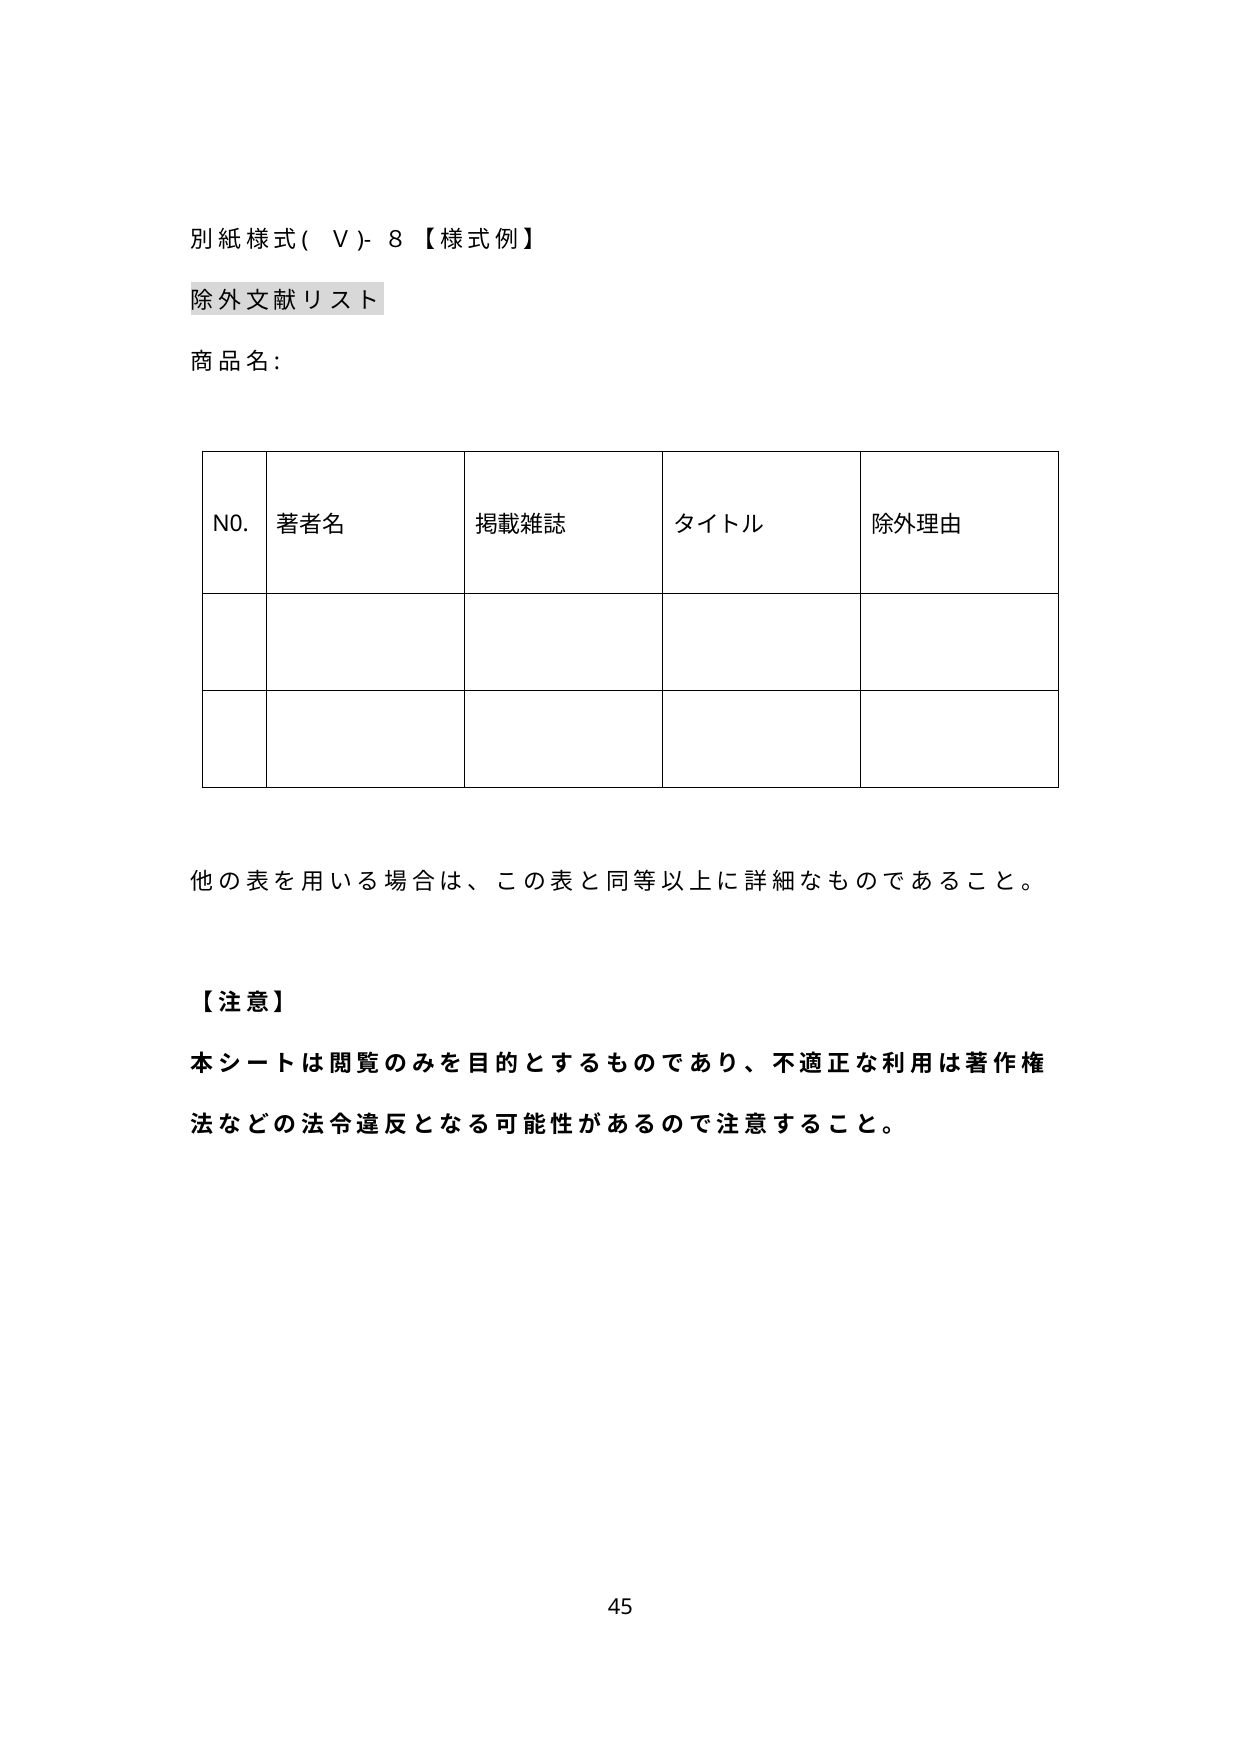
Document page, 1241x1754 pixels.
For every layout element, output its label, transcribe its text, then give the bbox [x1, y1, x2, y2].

text 本シートは閲覧のみを目的とするものであり、不適正な利用は著作権法などの法令違反となる可能性があるので注意すること。 [191, 1031, 1049, 1153]
table_header 著者名 [267, 452, 464, 593]
table_header タイトル [663, 452, 860, 593]
text 他の表を用いる場合は、この表と同等以上に詳細なものであること。 [191, 849, 1049, 909]
table_cell [465, 594, 662, 689]
text 別紙様式(Ｖ)-８【様式例】 [191, 207, 1049, 268]
table_cell [203, 691, 266, 787]
table_cell [267, 594, 464, 689]
table_cell [203, 594, 266, 689]
table_header 除外理由 [861, 452, 1058, 593]
table_header N0. [203, 452, 266, 593]
table_cell [267, 691, 464, 787]
table_header 掲載雑誌 [465, 452, 662, 593]
table_cell [465, 691, 662, 787]
text 商品名: [191, 329, 1049, 390]
table_cell [663, 691, 860, 787]
table_cell [861, 594, 1058, 689]
text 【注意】 [191, 970, 1049, 1031]
text 除外文献リスト [191, 268, 1049, 329]
table_cell [663, 594, 860, 689]
table_cell [861, 691, 1058, 787]
